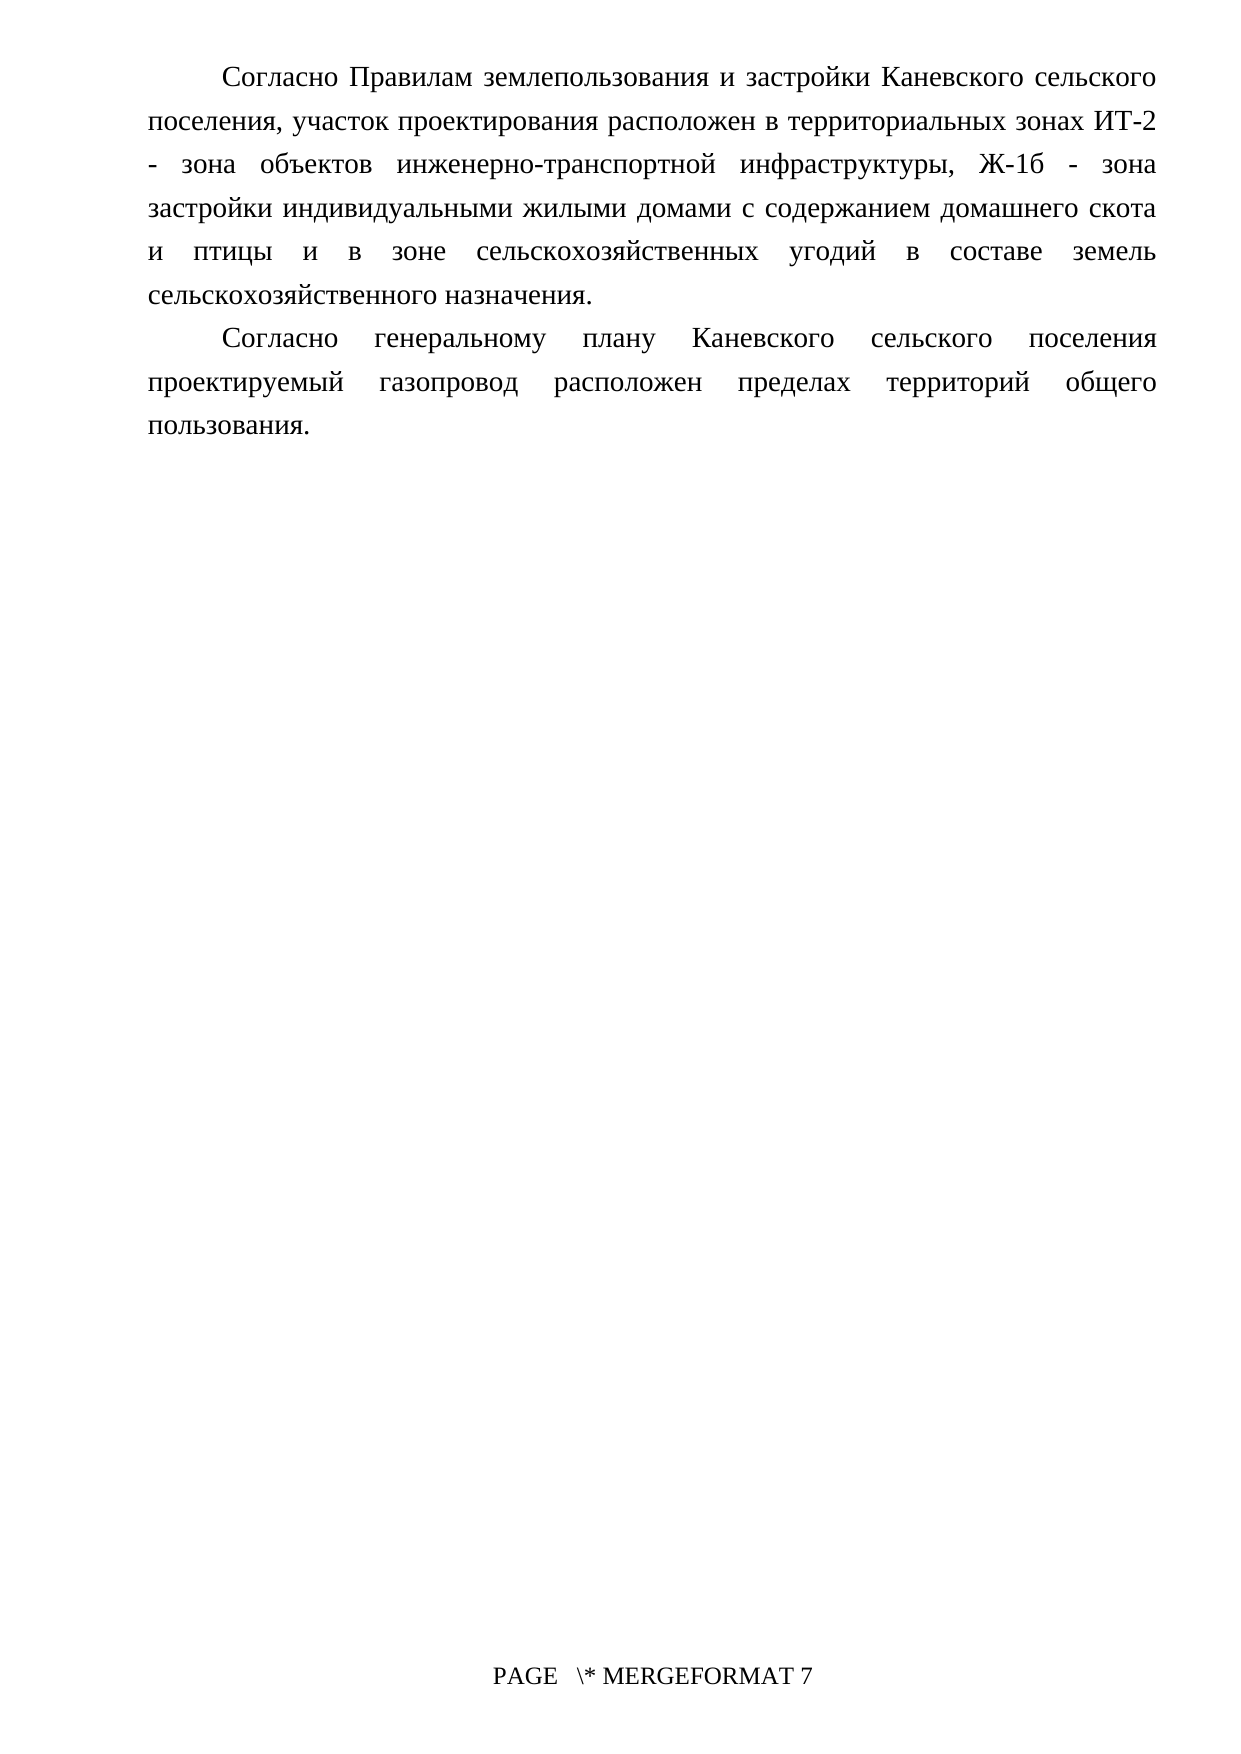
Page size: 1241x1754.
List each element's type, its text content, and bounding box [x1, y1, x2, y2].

text Согласно генеральному плану Каневского сельского поселения проектируемый газопровод расположен пределах территорий общего пользования. [148, 320, 1157, 441]
text Согласно Правилам землепользования и застройки Каневского сельского поселения, участок проектирования расположен в территориальных зонах ИТ-2 - зона объектов инженерно-транспортной инфраструктуры, Ж-1б - зона застройки индивидуальными жилыми домами с содержанием домашнего скота и птицы и в зоне сельскохозяйственных угодий в составе земель сельскохозяйственного назначения. [148, 59, 1157, 310]
